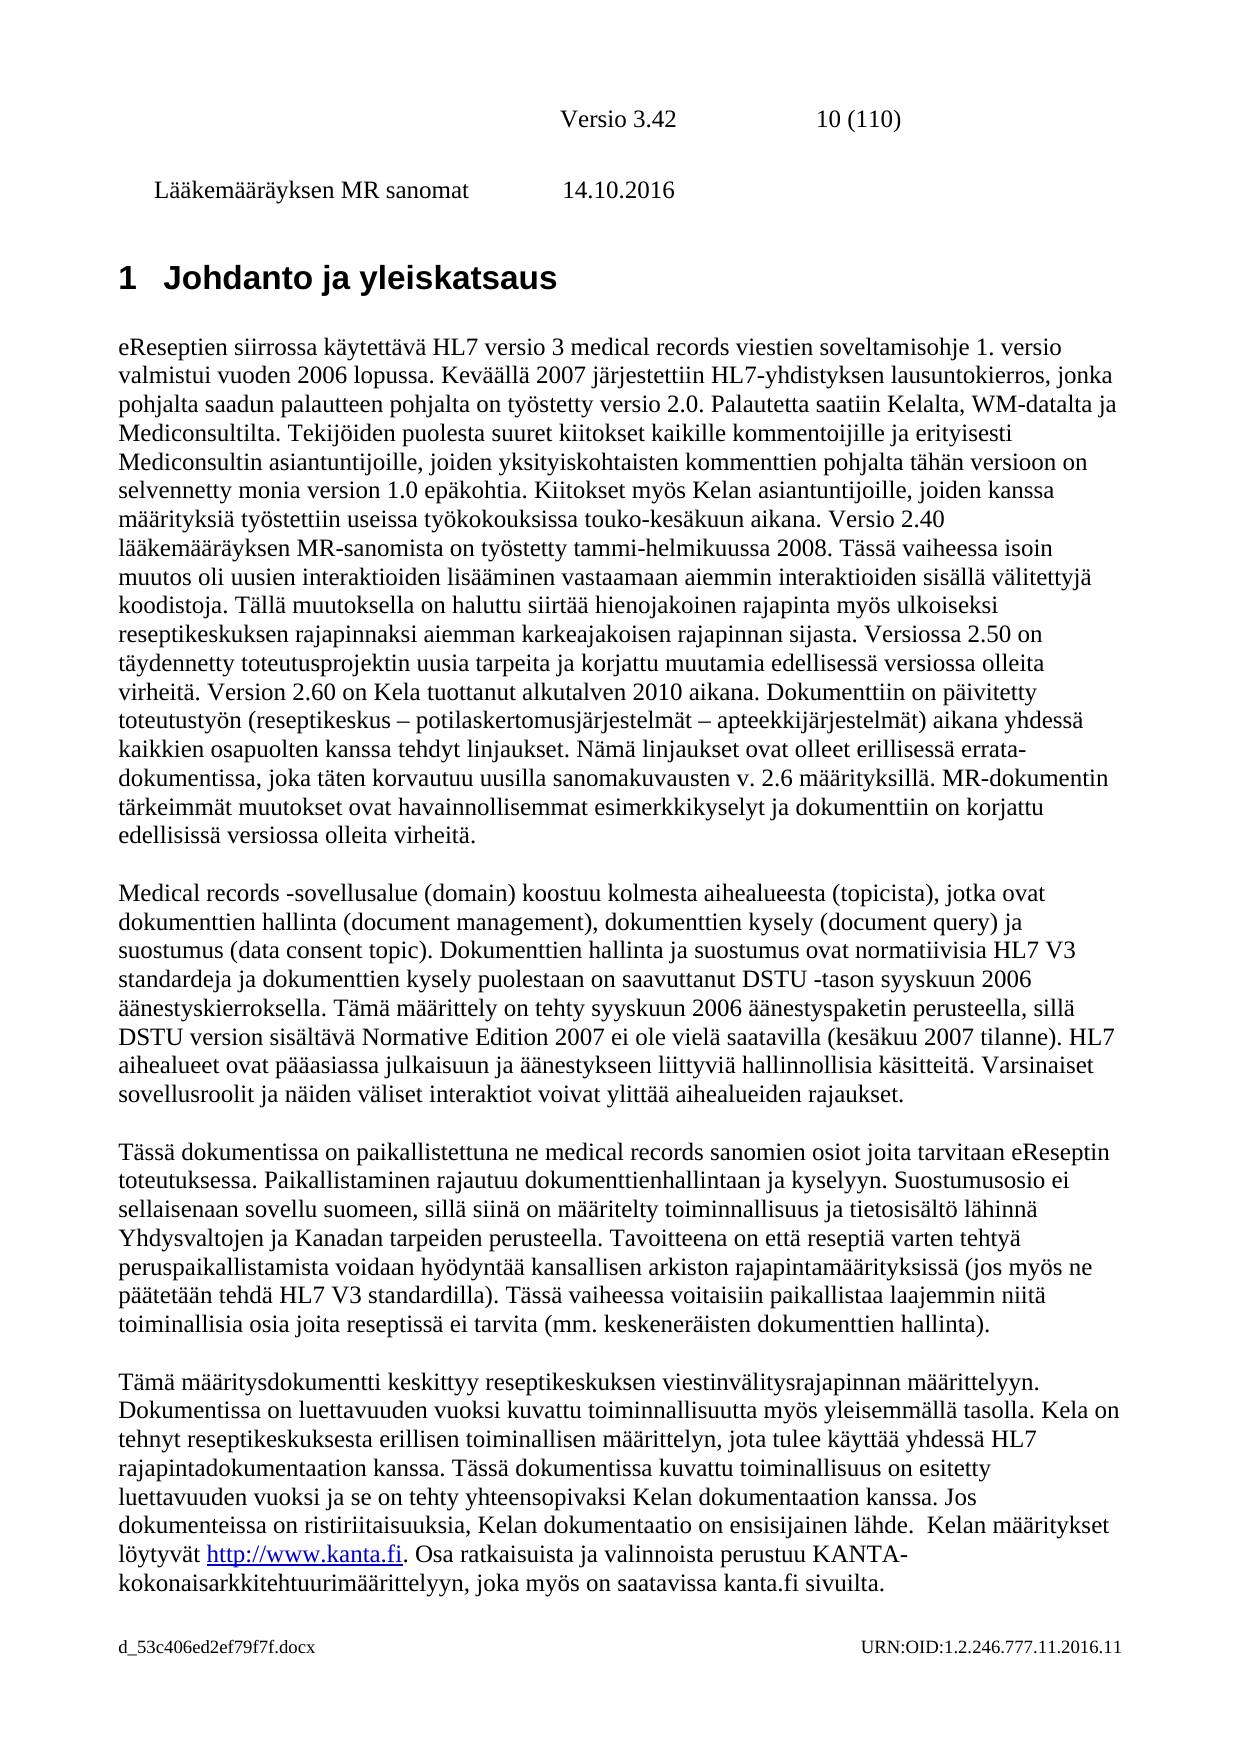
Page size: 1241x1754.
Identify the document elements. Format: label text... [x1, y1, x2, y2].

subtitle Johdanto ja yleiskatsaus [118, 258, 1122, 297]
text Tämä määritysdokumentti keskittyy reseptikeskuksen viestinvälitysrajapinnan määrittelyyn. Dokumentissa on luettavuuden vuoksi kuvattu toiminnallisuutta myös yleisemmällä tasolla. Kela on tehnyt reseptikeskuksesta erillisen toiminallisen määrittelyn, jota tulee käyttää yhdessä HL7 rajapintadokumentaation kanssa. Tässä dokumentissa kuvattu toiminallisuus on esitetty luettavuuden vuoksi ja se on tehty yhteensopivaksi Kelan dokumentaation kanssa. Jos dokumenteissa on ristiriitaisuuksia, Kelan dokumentaatio on ensisijainen lähde. Kelan määritykset löytyvät http://www.kanta.fi. Osa ratkaisuista ja valinnoista perustuu KANTA-kokonaisarkkitehtuurimäärittelyyn, joka myös on saatavissa kanta.fi sivuilta. [118, 1367, 1122, 1597]
text eReseptien siirrossa käytettävä HL7 versio 3 medical records viestien soveltamisohje 1. versio valmistui vuoden 2006 lopussa. Keväällä 2007 järjestettiin HL7-yhdistyksen lausuntokierros, jonka pohjalta saadun palautteen pohjalta on työstetty versio 2.0. Palautetta saatiin Kelalta, WM-datalta ja Mediconsultilta. Tekijöiden puolesta suuret kiitokset kaikille kommentoijille ja erityisesti Mediconsultin asiantuntijoille, joiden yksityiskohtaisten kommenttien pohjalta tähän versioon on selvennetty monia version 1.0 epäkohtia. Kiitokset myös Kelan asiantuntijoille, joiden kanssa määrityksiä työstettiin useissa työkokouksissa touko-kesäkuun aikana. Versio 2.40 lääkemääräyksen MR-sanomista on työstetty tammi-helmikuussa 2008. Tässä vaiheessa isoin muutos oli uusien interaktioiden lisääminen vastaamaan aiemmin interaktioiden sisällä välitettyjä koodistoja. Tällä muutoksella on haluttu siirtää hienojakoinen rajapinta myös ulkoiseksi reseptikeskuksen rajapinnaksi aiemman karkeajakoisen rajapinnan sijasta. Versiossa 2.50 on täydennetty toteutusprojektin uusia tarpeita ja korjattu muutamia edellisessä versiossa olleita virheitä. Version 2.60 on Kela tuottanut alkutalven 2010 aikana. Dokumenttiin on päivitetty toteutustyön (reseptikeskus – potilaskertomusjärjestelmät – apteekkijärjestelmät) aikana yhdessä kaikkien osapuolten kanssa tehdyt linjaukset. Nämä linjaukset ovat olleet erillisessä errata-dokumentissa, joka täten korvautuu uusilla sanomakuvausten v. 2.6 määrityksillä. MR-dokumentin tärkeimmät muutokset ovat havainnollisemmat esimerkkikyselyt ja dokumenttiin on korjattu edellisissä versiossa olleita virheitä. [118, 332, 1122, 849]
text Tässä dokumentissa on paikallistettuna ne medical records sanomien osiot joita tarvitaan eReseptin toteutuksessa. Paikallistaminen rajautuu dokumenttienhallintaan ja kyselyyn. Suostumusosio ei sellaisenaan sovellu suomeen, sillä siinä on määritelty toiminnallisuus ja tietosisältö lähinnä Yhdysvaltojen ja Kanadan tarpeiden perusteella. Tavoitteena on että reseptiä varten tehtyä peruspaikallistamista voidaan hyödyntää kansallisen arkiston rajapintamäärityksissä (jos myös ne päätetään tehdä HL7 V3 standardilla). Tässä vaiheessa voitaisiin paikallistaa laajemmin niitä toiminallisia osia joita reseptissä ei tarvita (mm. keskeneräisten dokumenttien hallinta). [118, 1137, 1122, 1338]
text Medical records -sovellusalue (domain) koostuu kolmesta aihealueesta (topicista), jotka ovat dokumenttien hallinta (document management), dokumenttien kysely (document query) ja suostumus (data consent topic). Dokumenttien hallinta ja suostumus ovat normatiivisia HL7 V3 standardeja ja dokumenttien kysely puolestaan on saavuttanut DSTU -tason syyskuun 2006 äänestyskierroksella. Tämä määrittely on tehty syyskuun 2006 äänestyspaketin perusteella, sillä DSTU version sisältävä Normative Edition 2007 ei ole vielä saatavilla (kesäkuu 2007 tilanne). HL7 aihealueet ovat pääasiassa julkaisuun ja äänestykseen liittyviä hallinnollisia käsitteitä. Varsinaiset sovellusroolit ja näiden väliset interaktiot voivat ylittää aihealueiden rajaukset. [118, 878, 1122, 1108]
